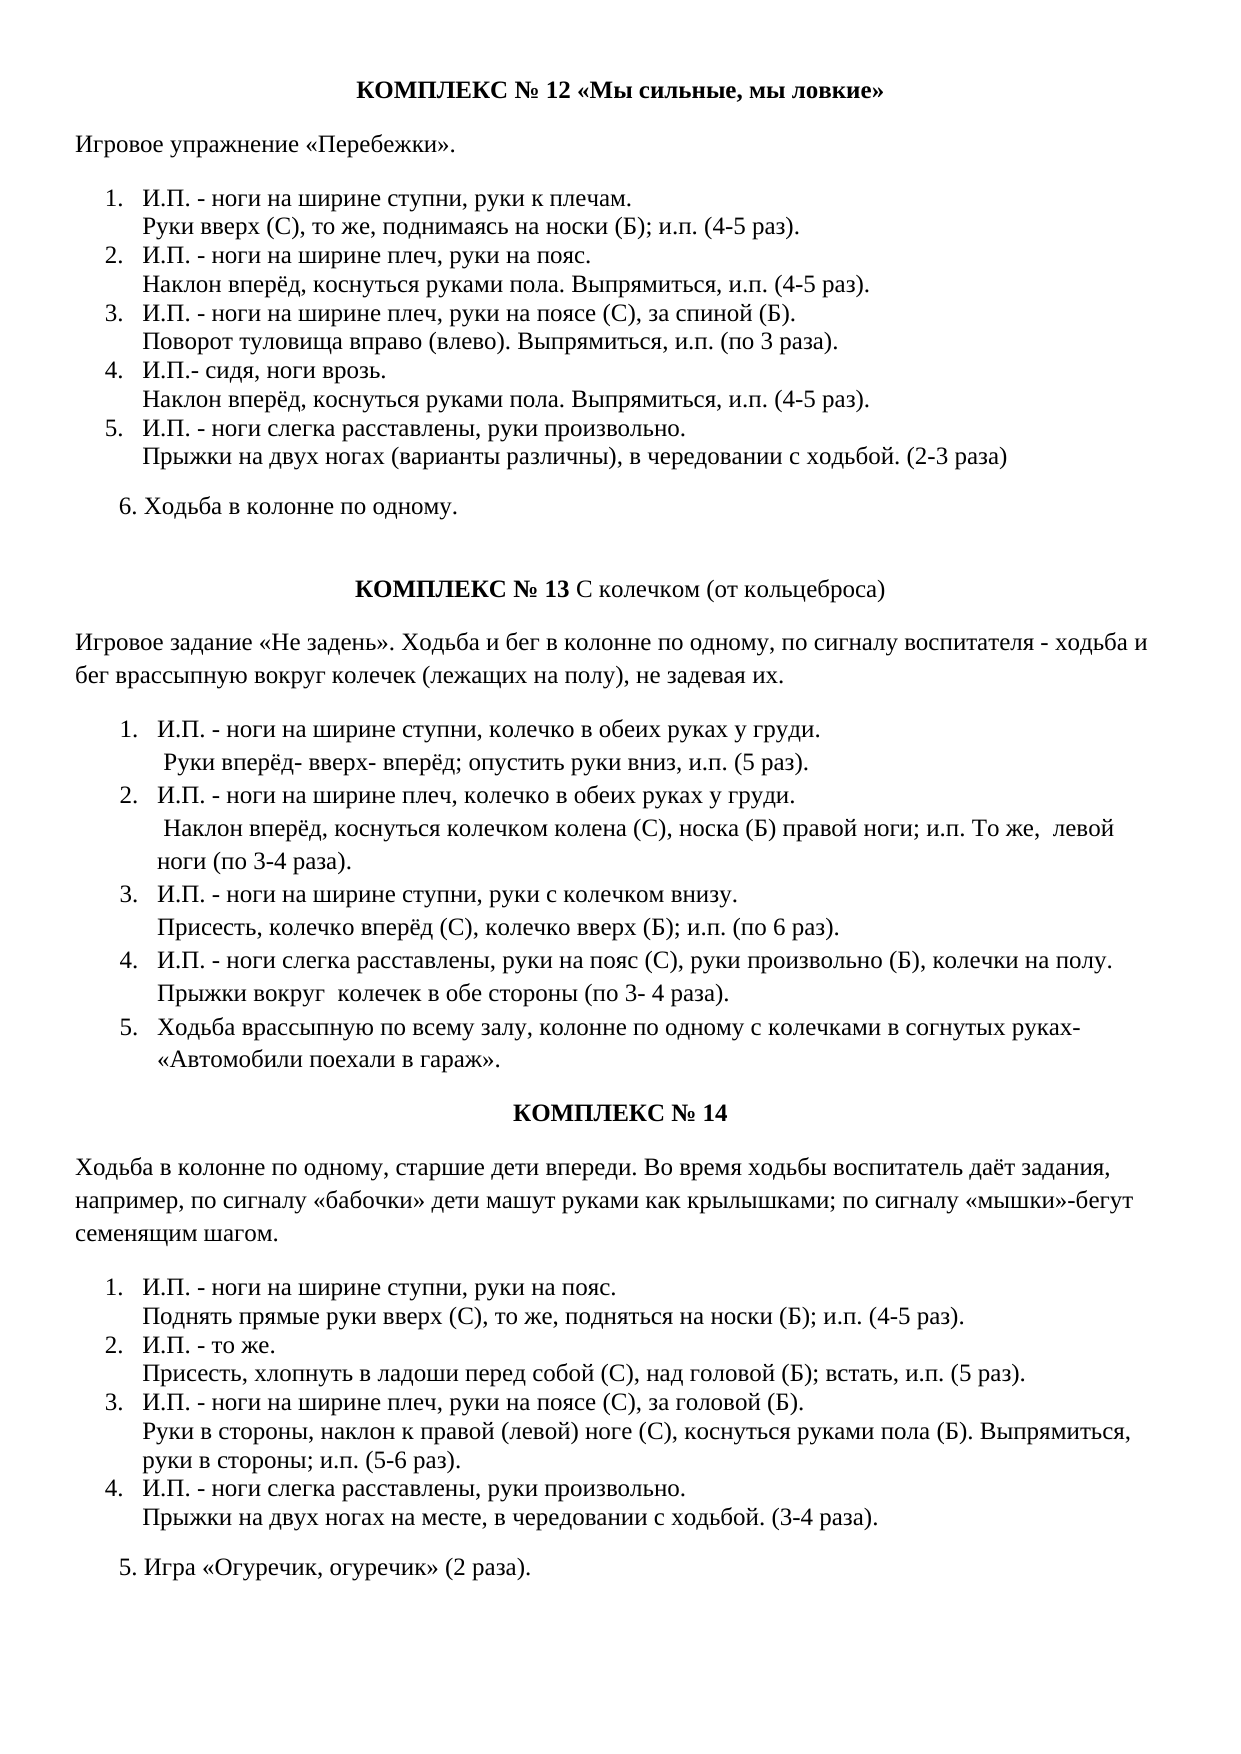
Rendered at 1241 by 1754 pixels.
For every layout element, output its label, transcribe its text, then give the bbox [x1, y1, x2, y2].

list И.П. - ноги на ширине плеч, колечко в обеих руках у груди. [119, 780, 1165, 809]
text Ходьба в колонне по одному, старшие дети впереди. Во время ходьбы воспитатель даёт задания, например, по сигналу «бабочки» дети машут руками как крылышками; по сигналу «мышки»-бегут семенящим шагом. [75, 1152, 1165, 1247]
list Прыжки вокруг колечек в обе стороны (по 3- 4 раза). [157, 978, 1165, 1007]
list И.П. - ноги на ширине плеч, руки на поясе (С), за головой (Б). [104, 1387, 1165, 1416]
list Ходьба врассыпную по всему залу, колонне по одному с колечками в согнутых руках- «Автомобили поехали в гараж». [119, 1012, 1165, 1073]
list Прыжки на двух ногах (варианты различны), в чередовании с ходьбой. (2-3 раза) [142, 441, 1165, 470]
list И.П. - ноги на ширине ступни, руки на пояс. [104, 1272, 1165, 1301]
list Наклон вперёд, коснуться руками пола. Выпрямиться, и.п. (4-5 раз). [142, 384, 1165, 413]
text 5. Игра «Огуречик, огуречик» (2 раза). [75, 1552, 1165, 1581]
list Прыжки на двух ногах на месте, в чередовании с ходьбой. (3-4 раза). [142, 1502, 1165, 1531]
list Поворот туловища вправо (влево). Выпрямиться, и.п. (по 3 раза). [142, 326, 1165, 355]
list Наклон вперёд, коснуться колечком колена (С), носка (Б) правой ноги; и.п. То же, левой ноги (по 3-4 раза). [157, 813, 1165, 875]
text Игровое упражнение «Перебежки». [75, 129, 1165, 158]
list Поднять прямые руки вверх (С), то же, подняться на носки (Б); и.п. (4-5 раз). [142, 1301, 1165, 1330]
list Присесть, хлопнуть в ладоши перед собой (С), над головой (Б); встать, и.п. (5 раз). [142, 1358, 1165, 1387]
list Наклон вперёд, коснуться руками пола. Выпрямиться, и.п. (4-5 раз). [142, 269, 1165, 298]
text КОМПЛЕКС № 14 [75, 1098, 1165, 1127]
text Игровое задание «Не задень». Ходьба и бег в колонне по одному, по сигналу воспитателя - ходьба и бег врассыпную вокруг колечек (лежащих на полу), не задевая их. [75, 627, 1165, 689]
list Руки в стороны, наклон к правой (левой) ноге (С), коснуться руками пола (Б). Выпрямиться, руки в стороны; и.п. (5-6 раз). [142, 1416, 1165, 1473]
list Руки вперёд- вверх- вперёд; опустить руки вниз, и.п. (5 раз). [157, 747, 1165, 776]
list И.П. - ноги на ширине ступни, колечко в обеих руках у груди. [119, 714, 1165, 743]
list И.П. - ноги на ширине ступни, руки к плечам. [104, 183, 1165, 211]
list И.П. - ноги на ширине плеч, руки на поясе (С), за спиной (Б). [104, 298, 1165, 326]
text КОМПЛЕКС № 12 «Мы сильные, мы ловкие» [75, 75, 1165, 104]
list И.П.- сидя, ноги врозь. [104, 355, 1165, 384]
list И.П. - ноги на ширине ступни, руки с колечком внизу. [119, 879, 1165, 908]
list И.П. - ноги слегка расставлены, руки на пояс (С), руки произвольно (Б), колечки на полу. [119, 946, 1165, 974]
list И.П. - то же. [104, 1330, 1165, 1358]
text 6. Ходьба в колонне по одному. [75, 491, 1165, 520]
text КОМПЛЕКС № 13 С колечком (от кольцеброса) [75, 574, 1165, 602]
list И.П. - ноги слегка расставлены, руки произвольно. [104, 413, 1165, 441]
list Присесть, колечко вперёд (С), колечко вверх (Б); и.п. (по 6 раз). [157, 912, 1165, 941]
list И.П. - ноги на ширине плеч, руки на пояс. [104, 240, 1165, 269]
list Руки вверх (С), то же, поднимаясь на носки (Б); и.п. (4-5 раз). [142, 211, 1165, 240]
list И.П. - ноги слегка расставлены, руки произвольно. [104, 1473, 1165, 1502]
